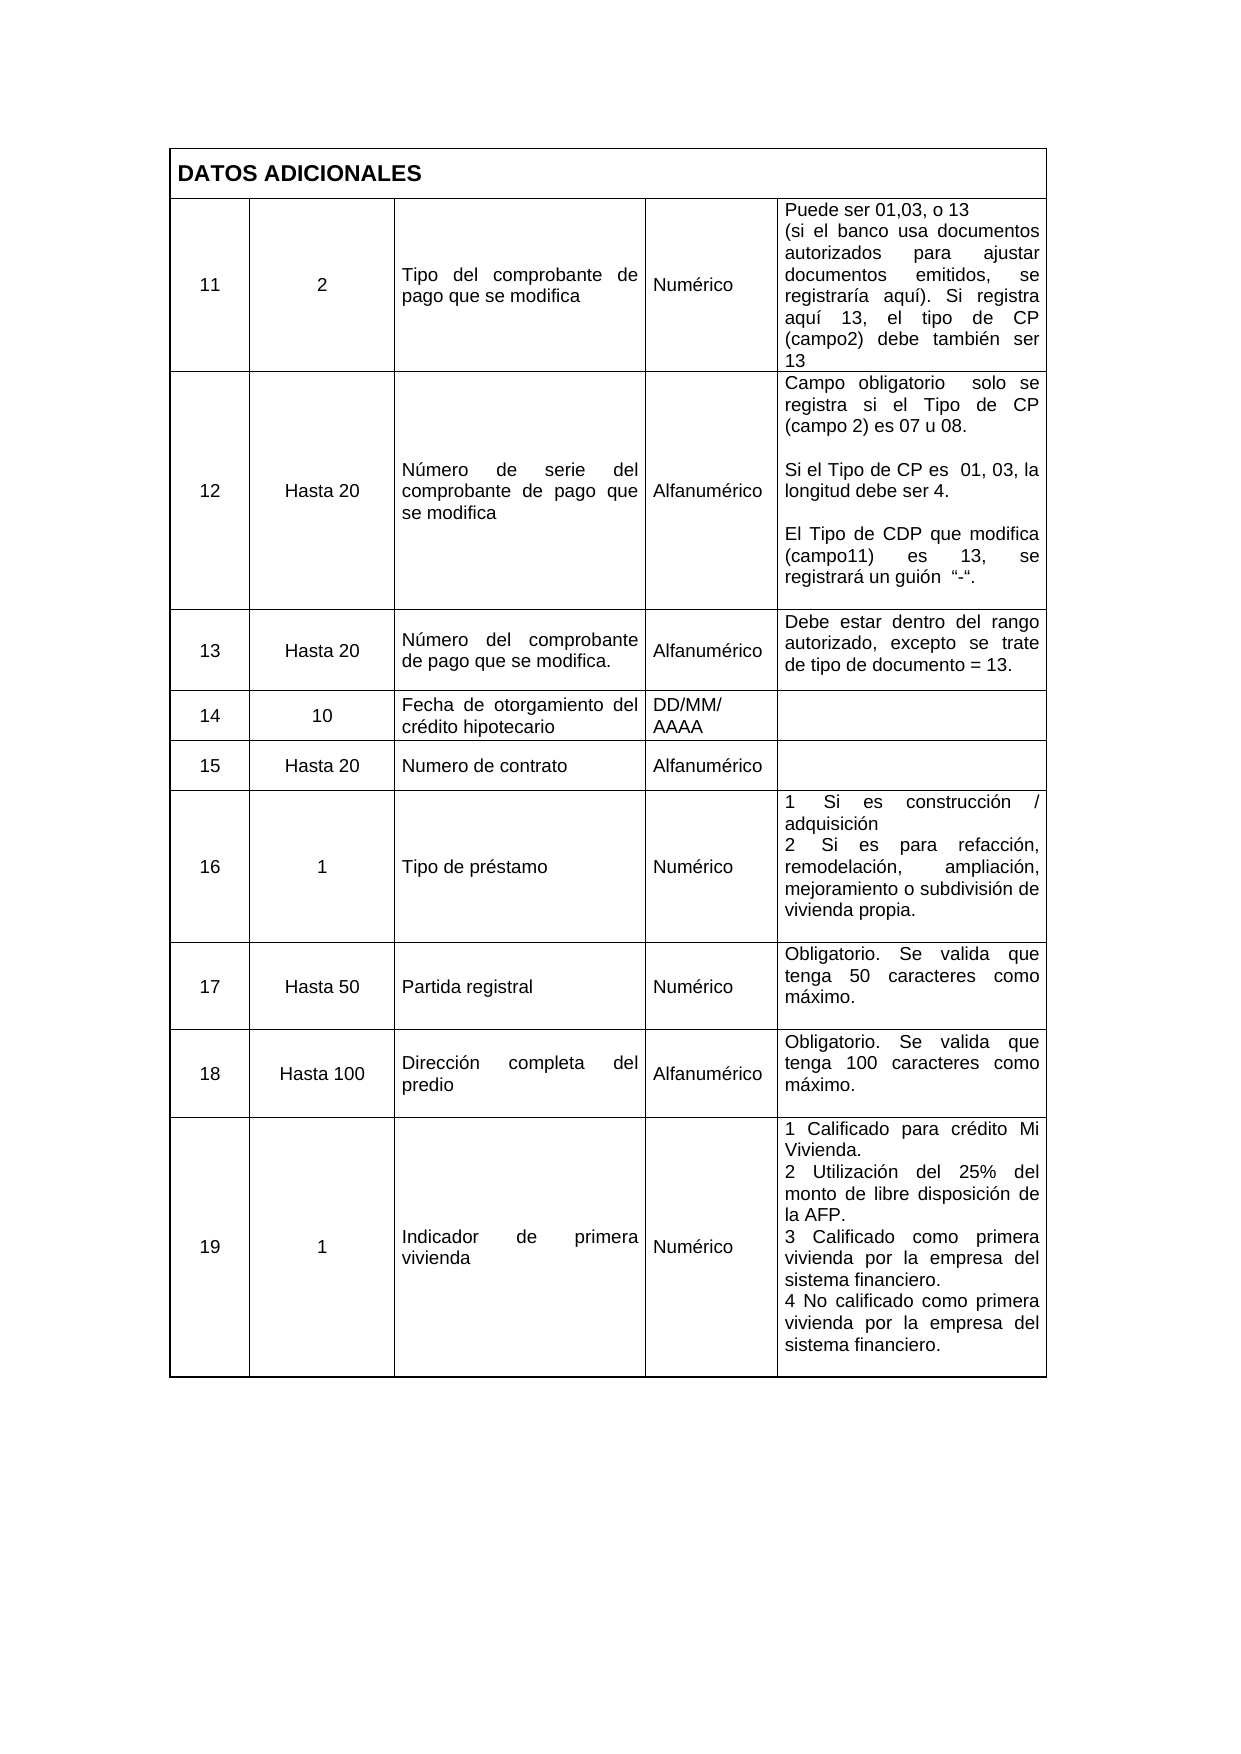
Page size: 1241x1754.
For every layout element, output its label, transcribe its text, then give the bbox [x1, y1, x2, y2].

table_cell Número de serie del comprobante de pago que se modifica [395, 372, 645, 609]
table_cell 2 [250, 199, 394, 371]
table_cell 16 [171, 791, 249, 942]
table_cell Hasta 20 [250, 610, 394, 690]
table_cell Tipo de préstamo [395, 791, 645, 942]
table_cell Numérico [646, 1118, 777, 1376]
table_cell 1 Calificado para crédito Mi Vivienda. 2 Utilización del 25% del monto de libre disposición de la AFP. 3 Calificado como primera vivienda por la empresa del sistema financiero. 4 No calificado como primera vivienda por la empresa del sistema financiero. [778, 1118, 1046, 1376]
table_cell DATOS ADICIONALES [171, 149, 1046, 198]
table_cell Campo obligatorio solo se registra si el Tipo de CP (campo 2) es 07 u 08. Si el Tipo de CP es 01, 03, la longitud debe ser 4. El Tipo de CDP que modifica (campo11) es 13, se registrará un guión “-“. [778, 372, 1046, 609]
table_cell 1 Si es construcción / adquisición 2 Si es para refacción, remodelación, ampliación, mejoramiento o subdivisión de vivienda propia. [778, 791, 1046, 942]
table_cell Hasta 50 [250, 943, 394, 1029]
table_cell Alfanumérico [646, 741, 777, 790]
table_cell Fecha de otorgamiento del crédito hipotecario [395, 691, 645, 740]
table_cell Tipo del comprobante de pago que se modifica [395, 199, 645, 371]
table_cell Debe estar dentro del rango autorizado, excepto se trate de tipo de documento = 13. [778, 610, 1046, 690]
table_cell 12 [171, 372, 249, 609]
table_cell Hasta 100 [250, 1030, 394, 1117]
table_cell Hasta 20 [250, 741, 394, 790]
table_cell [778, 691, 1046, 740]
table_cell Hasta 20 [250, 372, 394, 609]
table_cell Numérico [646, 199, 777, 371]
table_cell 18 [171, 1030, 249, 1117]
table_cell Dirección completa del predio [395, 1030, 645, 1117]
table_cell Numero de contrato [395, 741, 645, 790]
table_cell Número del comprobante de pago que se modifica. [395, 610, 645, 690]
table_cell 15 [171, 741, 249, 790]
table_cell 1 [250, 791, 394, 942]
table_cell 11 [171, 199, 249, 371]
table_cell [778, 741, 1046, 790]
table_cell Numérico [646, 791, 777, 942]
table_cell 1 [250, 1118, 394, 1376]
table_cell Alfanumérico [646, 610, 777, 690]
table_cell Indicador de primera vivienda [395, 1118, 645, 1376]
table_cell 10 [250, 691, 394, 740]
table_cell Obligatorio. Se valida que tenga 50 caracteres como máximo. [778, 943, 1046, 1029]
table_cell Alfanumérico [646, 1030, 777, 1117]
table_cell Alfanumérico [646, 372, 777, 609]
table_cell 17 [171, 943, 249, 1029]
table_cell DD/MM/AAAA [646, 691, 777, 740]
table_cell Obligatorio. Se valida que tenga 100 caracteres como máximo. [778, 1030, 1046, 1117]
table_cell Puede ser 01,03, o 13 (si el banco usa documentos autorizados para ajustar documentos emitidos, se registraría aquí). Si registra aquí 13, el tipo de CP (campo2) debe también ser 13 [778, 199, 1046, 371]
table_cell 19 [171, 1118, 249, 1376]
table_cell 14 [171, 691, 249, 740]
table_cell 13 [171, 610, 249, 690]
table_cell Numérico [646, 943, 777, 1029]
table_cell Partida registral [395, 943, 645, 1029]
